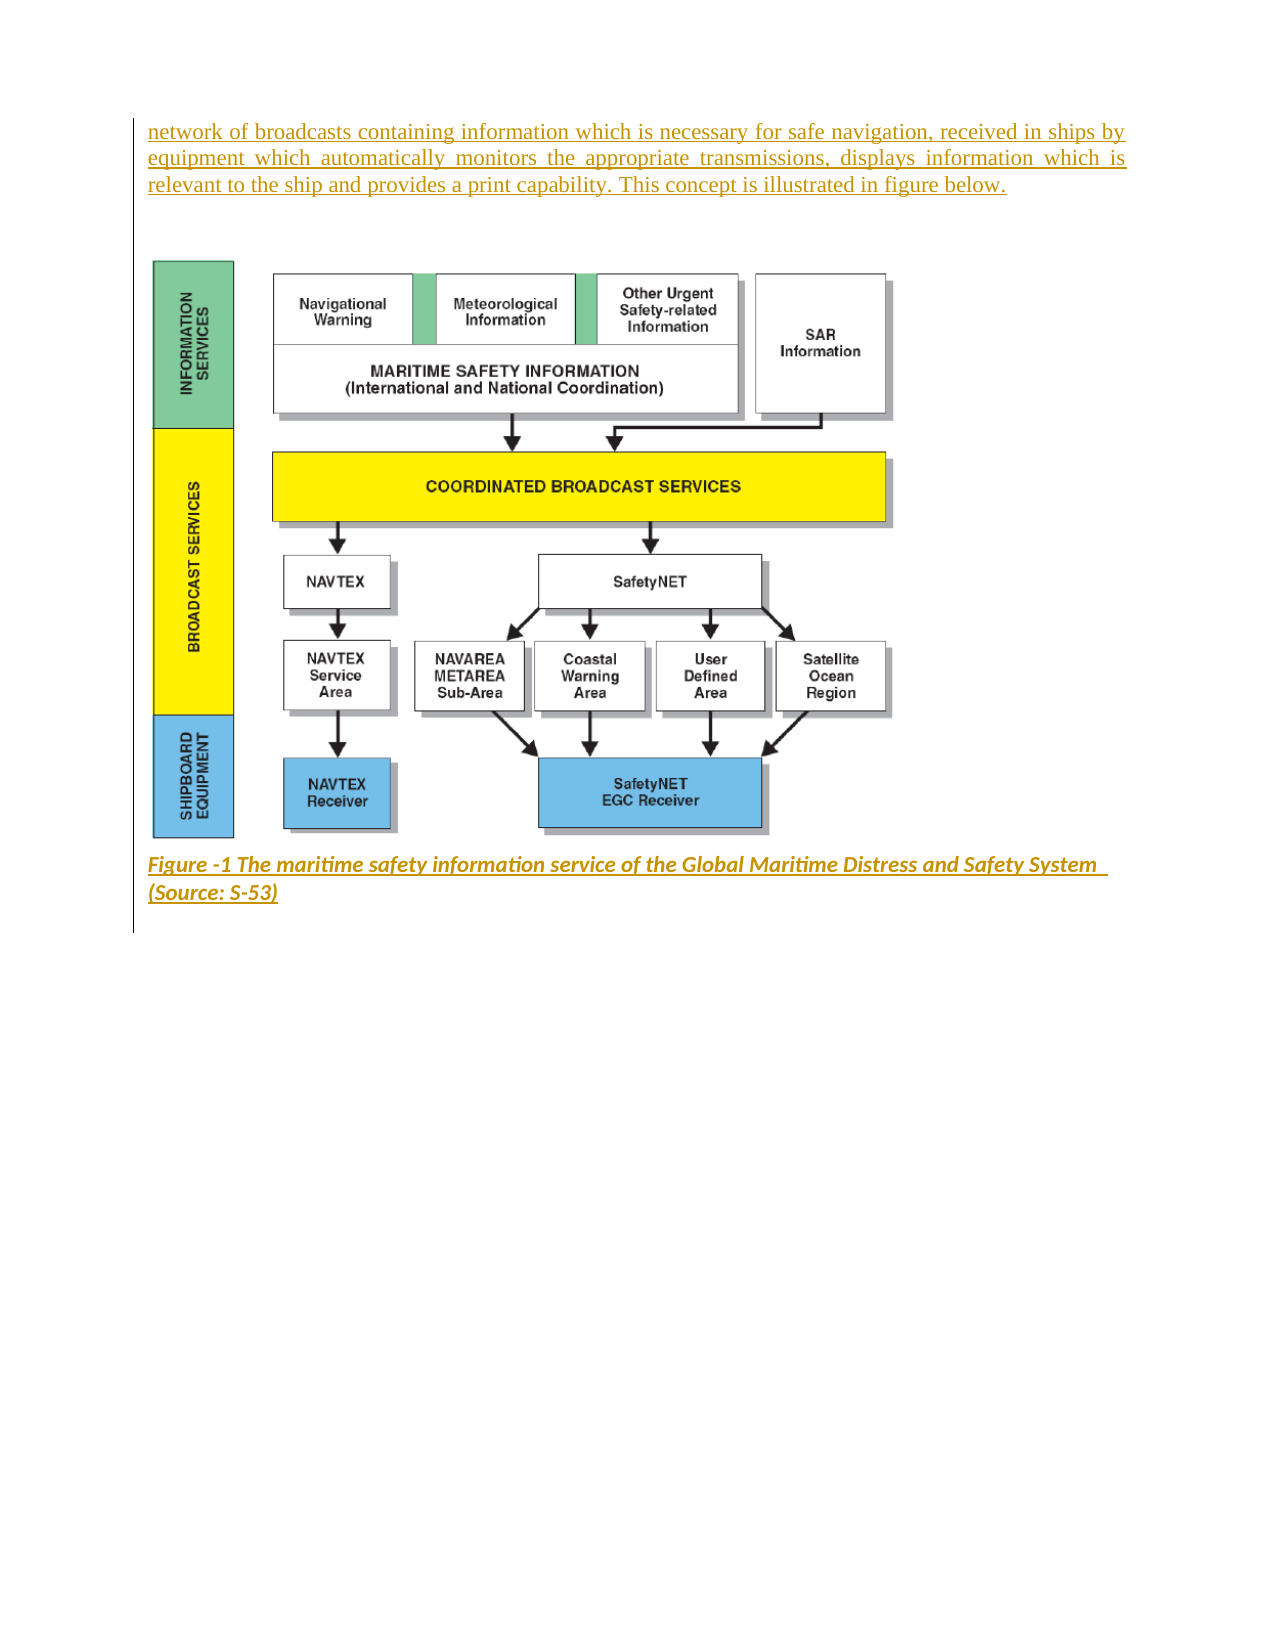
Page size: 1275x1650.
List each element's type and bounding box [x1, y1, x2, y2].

picture [147, 250, 907, 851]
